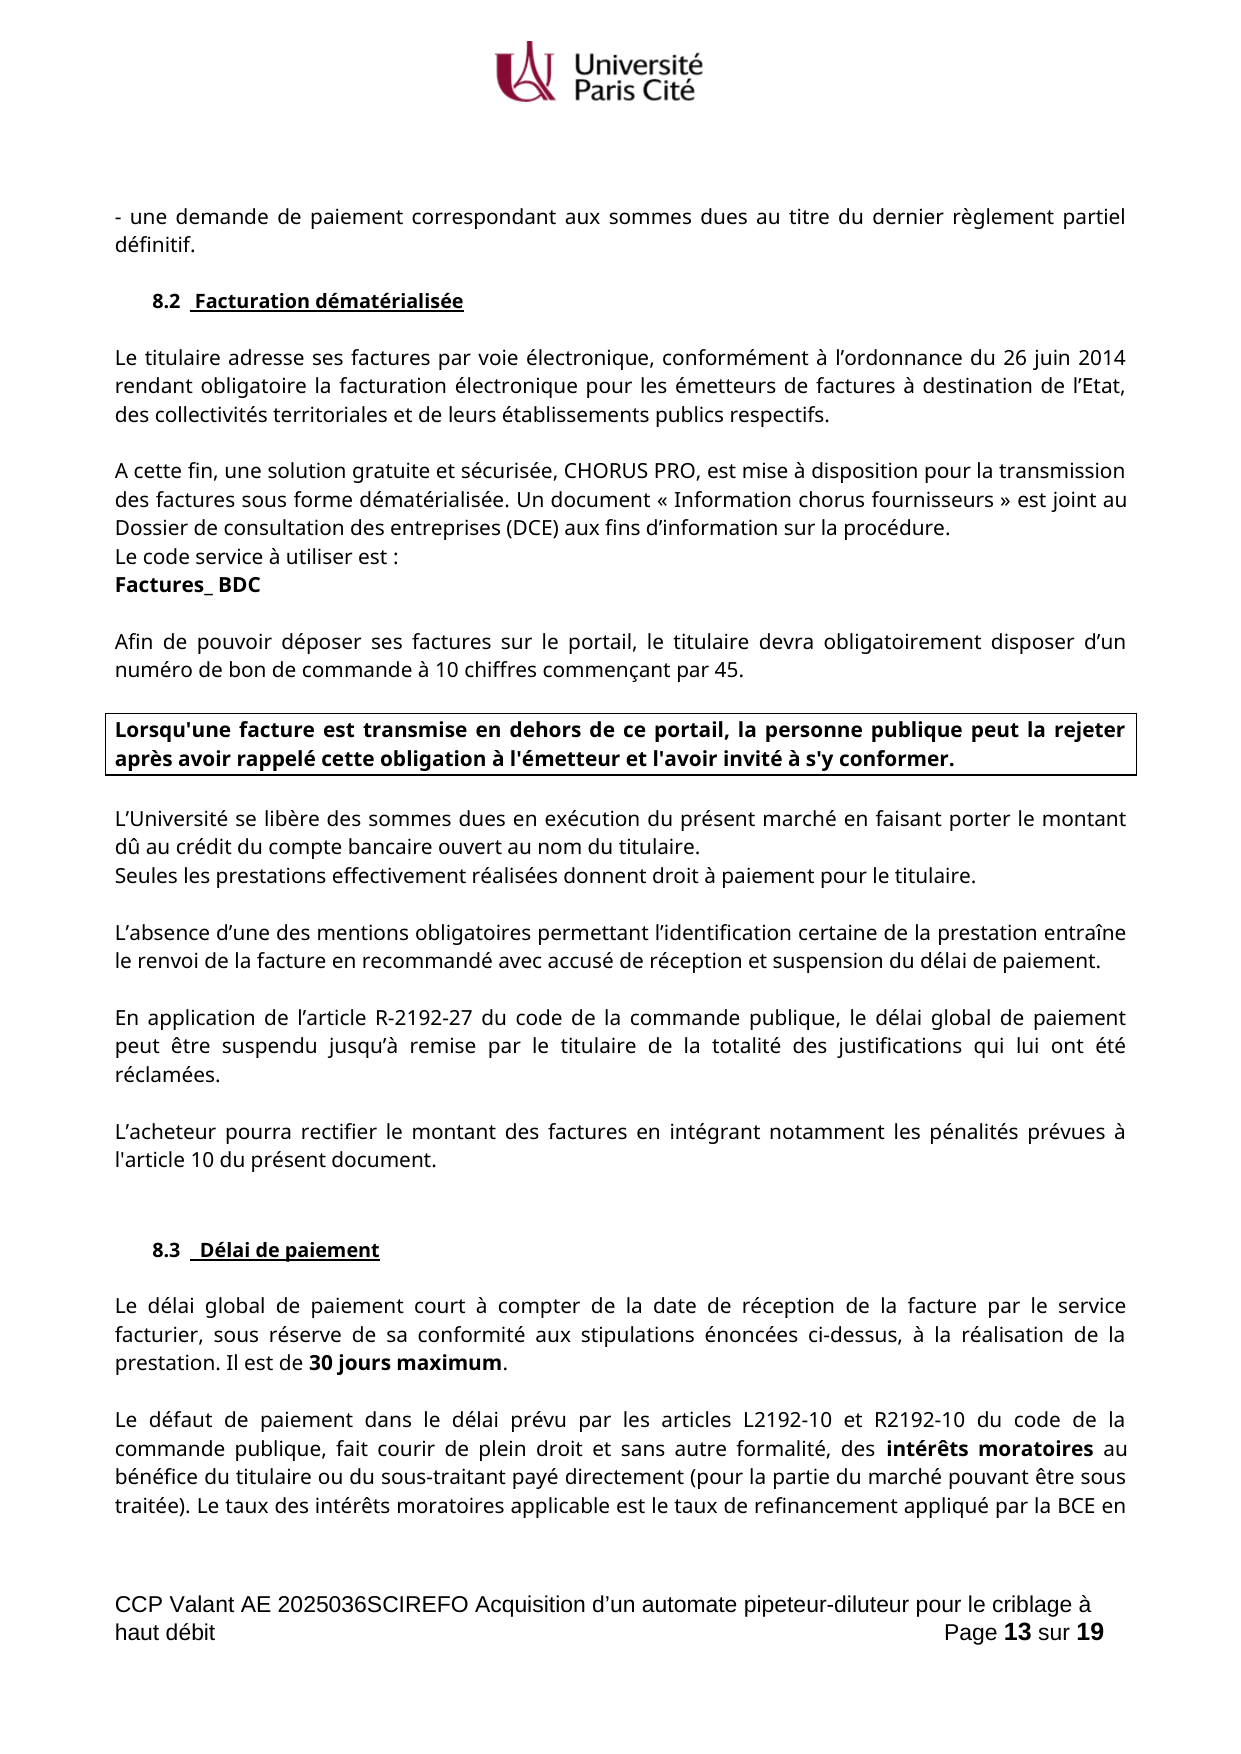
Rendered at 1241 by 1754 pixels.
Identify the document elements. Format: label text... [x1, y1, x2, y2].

text Afin de pouvoir déposer ses factures sur le portail, le titulaire devra obligatoirement disposer d’un numéro de bon de commande à 10 chiffres commençant par 45. [114, 627, 1128, 684]
text - une demande de paiement correspondant aux sommes dues au titre du dernier règlement partiel définitif. [114, 202, 1128, 259]
picture [494, 41, 703, 102]
subtitle Délai de paiement [152, 1236, 1128, 1263]
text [114, 1405, 1128, 1519]
text Le code service à utiliser est : [114, 542, 1128, 570]
text L’Université se libère des sommes dues en exécution du présent marché en faisant porter le montant dû au crédit du compte bancaire ouvert au nom du titulaire. [114, 804, 1128, 861]
subtitle Facturation dématérialisée [152, 287, 1128, 314]
text L’absence d’une des mentions obligatoires permettant l’identification certaine de la prestation entraîne le renvoi de la facture en recommandé avec accusé de réception et suspension du délai de paiement. [114, 918, 1128, 975]
text L’acheteur pourra rectifier le montant des factures en intégrant notamment les pénalités prévues à l'article 10 du présent document. [114, 1117, 1128, 1174]
text Lorsqu'une facture est transmise en dehors de ce portail, la personne publique peut la rejeter après avoir rappelé cette obligation à l'émetteur et l'avoir invité à s'y conformer. [106, 714, 1136, 774]
text Le délai global de paiement court à compter de la date de réception de la facture par le service facturier, sous réserve de sa conformité aux stipulations énoncées ci-dessus, à la réalisation de la prestation. Il est de 30 jours maximum. [114, 1292, 1128, 1377]
text A cette fin, une solution gratuite et sécurisée, CHORUS PRO, est mise à disposition pour la transmission des factures sous forme dématérialisée. Un document « Information chorus fournisseurs » est joint au Dossier de consultation des entreprises (DCE) aux fins d’information sur la procédure. [114, 457, 1128, 542]
text Factures_ BDC [114, 570, 1128, 599]
text En application de l’article R-2192-27 du code de la commande publique, le délai global de paiement peut être suspendu jusqu’à remise par le titulaire de la totalité des justifications qui lui ont été réclamées. [114, 1003, 1128, 1088]
text Seules les prestations effectivement réalisées donnent droit à paiement pour le titulaire. [114, 861, 1128, 889]
text Le titulaire adresse ses factures par voie électronique, conformément à l’ordonnance du 26 juin 2014 rendant obligatoire la facturation électronique pour les émetteurs de factures à destination de l’Etat, des collectivités territoriales et de leurs établissements publics respectifs. [114, 343, 1128, 428]
